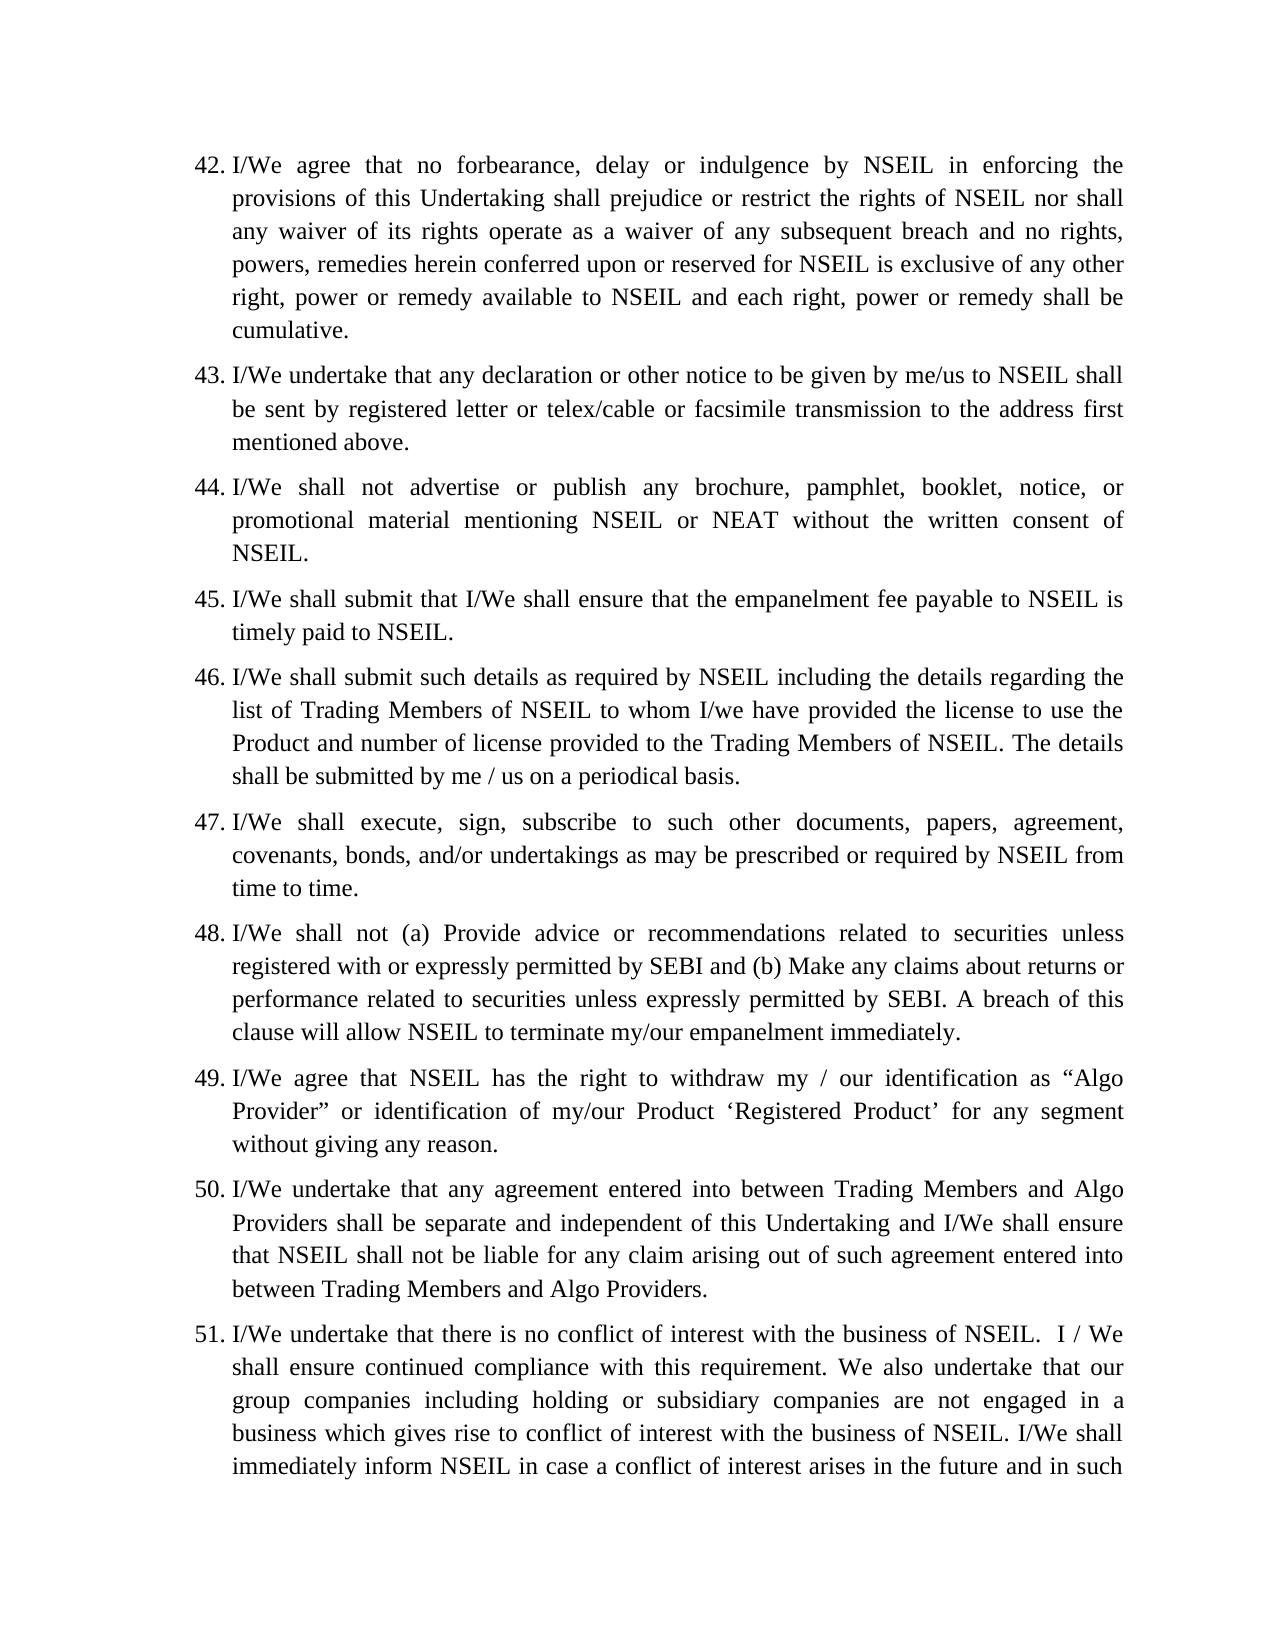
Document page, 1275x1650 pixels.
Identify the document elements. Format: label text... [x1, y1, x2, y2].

list I/We shall not (a) Provide advice or recommendations related to securities unless registered with or expressly permitted by SEBI and (b) Make any claims about returns or performance related to securities unless expressly permitted by SEBI. A breach of this clause will allow NSEIL to terminate my/our empanelment immediately. [194, 918, 1125, 1046]
list I/We undertake that any declaration or other notice to be given by me/us to NSEIL shall be sent by registered letter or telex/cable or facsimile transmission to the address first mentioned above. [194, 361, 1125, 455]
list I/We shall submit such details as required by NSEIL including the details regarding the list of Trading Members of NSEIL to whom I/we have provided the license to use the Product and number of license provided to the Trading Members of NSEIL. The details shall be submitted by me / us on a periodical basis. [194, 662, 1125, 790]
list I/We shall execute, sign, subscribe to such other documents, papers, agreement, covenants, bonds, and/or undertakings as may be prescribed or required by NSEIL from time to time. [194, 807, 1125, 902]
list I/We undertake that any agreement entered into between Trading Members and Algo Providers shall be separate and independent of this Undertaking and I/We shall ensure that NSEIL shall not be liable for any claim arising out of such agreement entered into between Trading Members and Algo Providers. [194, 1174, 1125, 1302]
list I/We agree that NSEIL has the right to withdraw my / our identification as “Algo Provider” or identification of my/our Product ‘Registered Product’ for any segment without giving any reason. [194, 1063, 1125, 1158]
list I/We shall not advertise or publish any brochure, pamphlet, booklet, notice, or promotional material mentioning NSEIL or NEAT without the written consent of NSEIL. [194, 472, 1125, 567]
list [194, 1319, 1125, 1480]
list I/We shall submit that I/We shall ensure that the empanelment fee payable to NSEIL is timely paid to NSEIL. [194, 584, 1125, 646]
list I/We agree that no forbearance, delay or indulgence by NSEIL in enforcing the provisions of this Undertaking shall prejudice or restrict the rights of NSEIL nor shall any waiver of its rights operate as a waiver of any subsequent breach and no rights, powers, remedies herein conferred upon or reserved for NSEIL is exclusive of any other right, power or remedy available to NSEIL and each right, power or remedy shall be cumulative. [194, 150, 1125, 344]
